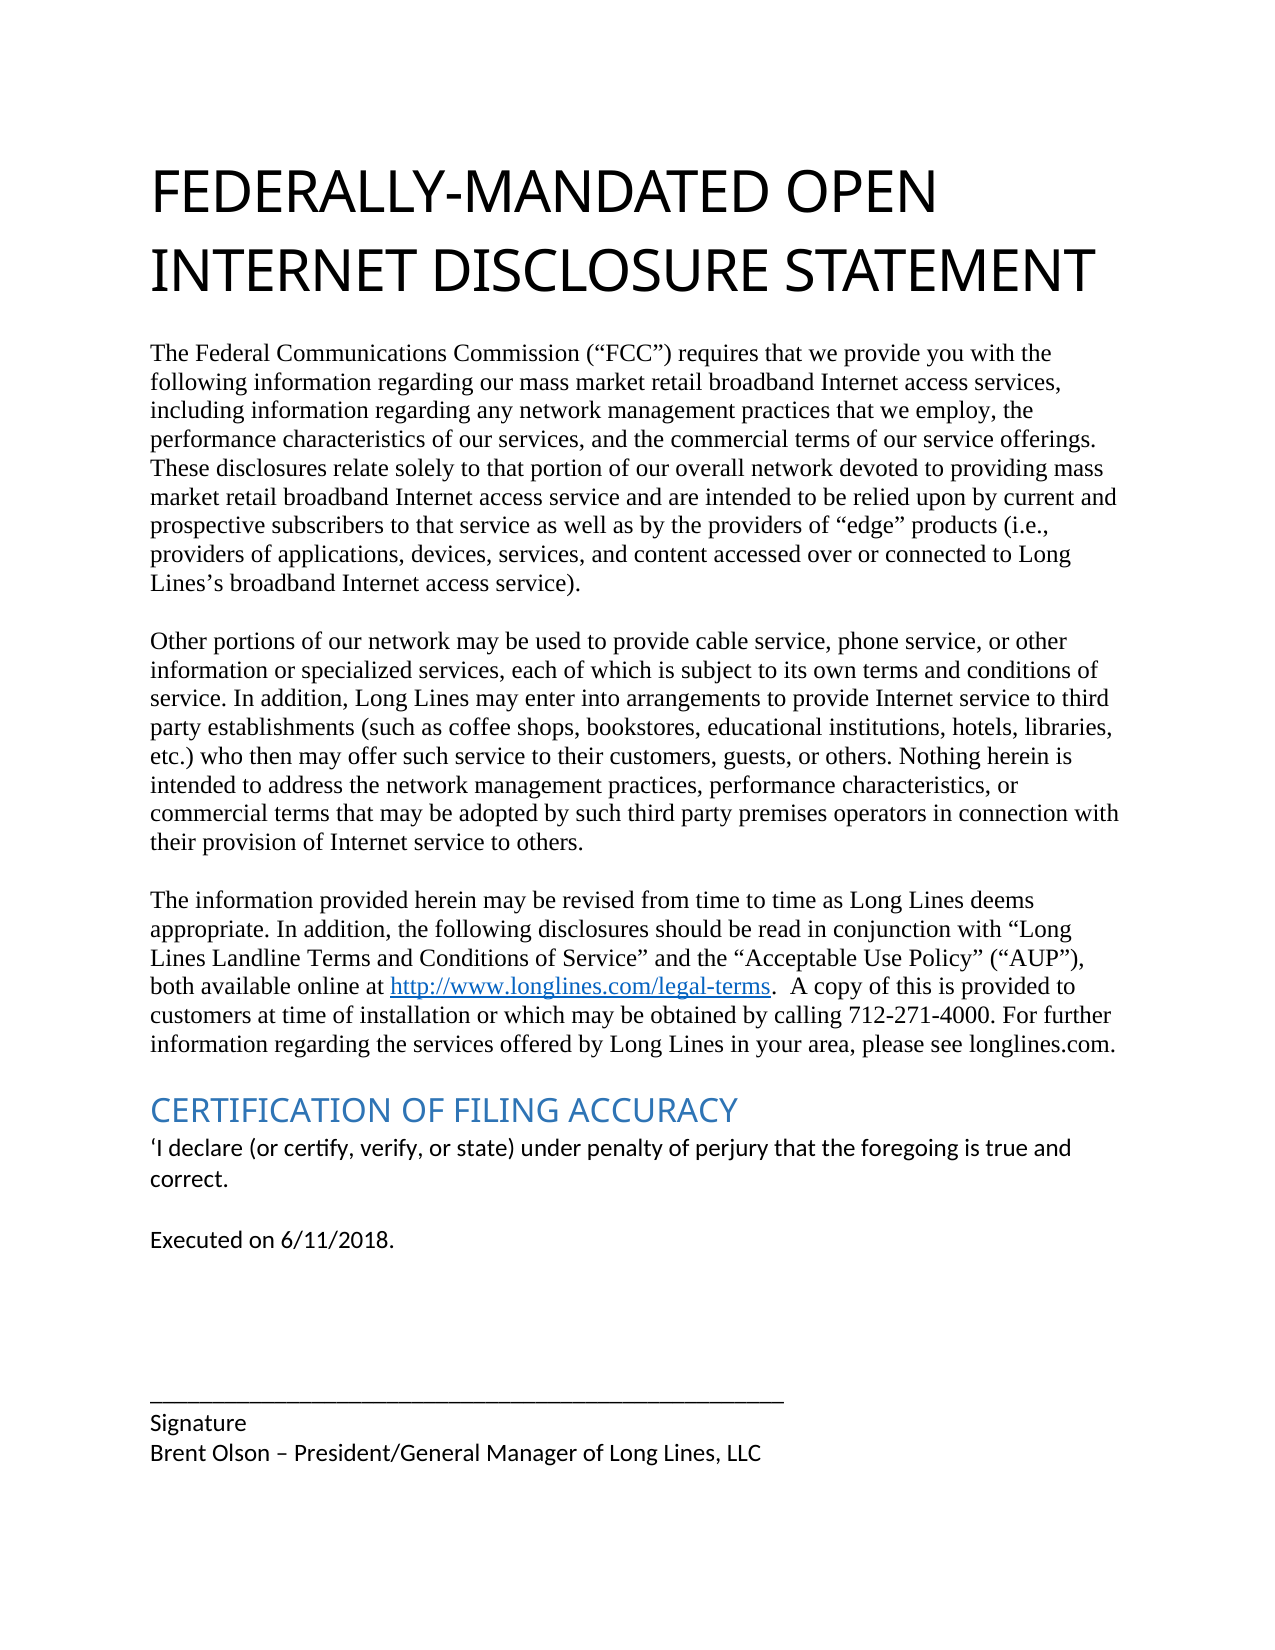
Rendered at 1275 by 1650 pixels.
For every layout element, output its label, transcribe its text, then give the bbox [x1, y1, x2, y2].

text ___________________________________________________ [150, 1376, 1125, 1407]
title FEDERALLY-MANDATED OPEN INTERNET DISCLOSURE STATEMENT [150, 150, 1125, 309]
text The Federal Communications Commission (“FCC”) requires that we provide you with the following information regarding our mass market retail broadband Internet access services, including information regarding any network management practices that we employ, the performance characteristics of our services, and the commercial terms of our service offerings. These disclosures relate solely to that portion of our overall network devoted to providing mass market retail broadband Internet access service and are intended to be relied upon by current and prospective subscribers to that service as well as by the providers of “edge” products (i.e., providers of applications, devices, services, and content accessed over or connected to Long Lines’s broadband Internet access service). [150, 338, 1125, 597]
text ‘I declare (or certify, verify, or state) under penalty of perjury that the foregoing is true and correct. [150, 1132, 1125, 1193]
text Executed on 6/11/2018. [150, 1224, 1125, 1254]
text Signature [150, 1407, 1125, 1437]
text The information provided herein may be revised from time to time as Long Lines deems appropriate. In addition, the following disclosures should be read in conjunction with “Long Lines Landline Terms and Conditions of Service” and the “Acceptable Use Policy” (“AUP”), both available online at http://www.longlines.com/legal-terms. A copy of this is provided to customers at time of installation or which may be obtained by calling 712-271-4000. For further information regarding the services offered by Long Lines in your area, please see longlines.com. [150, 885, 1125, 1058]
text Brent Olson – President/General Manager of Long Lines, LLC [150, 1437, 1125, 1468]
subtitle CERTIFICATION OF FILING ACCURACY [150, 1087, 1125, 1132]
text Other portions of our network may be used to provide cable service, phone service, or other information or specialized services, each of which is subject to its own terms and conditions of service. In addition, Long Lines may enter into arrangements to provide Internet service to third party establishments (such as coffee shops, bookstores, educational institutions, hotels, libraries, etc.) who then may offer such service to their customers, guests, or others. Nothing herein is intended to address the network management practices, performance characteristics, or commercial terms that may be adopted by such third party premises operators in connection with their provision of Internet service to others. [150, 626, 1125, 856]
